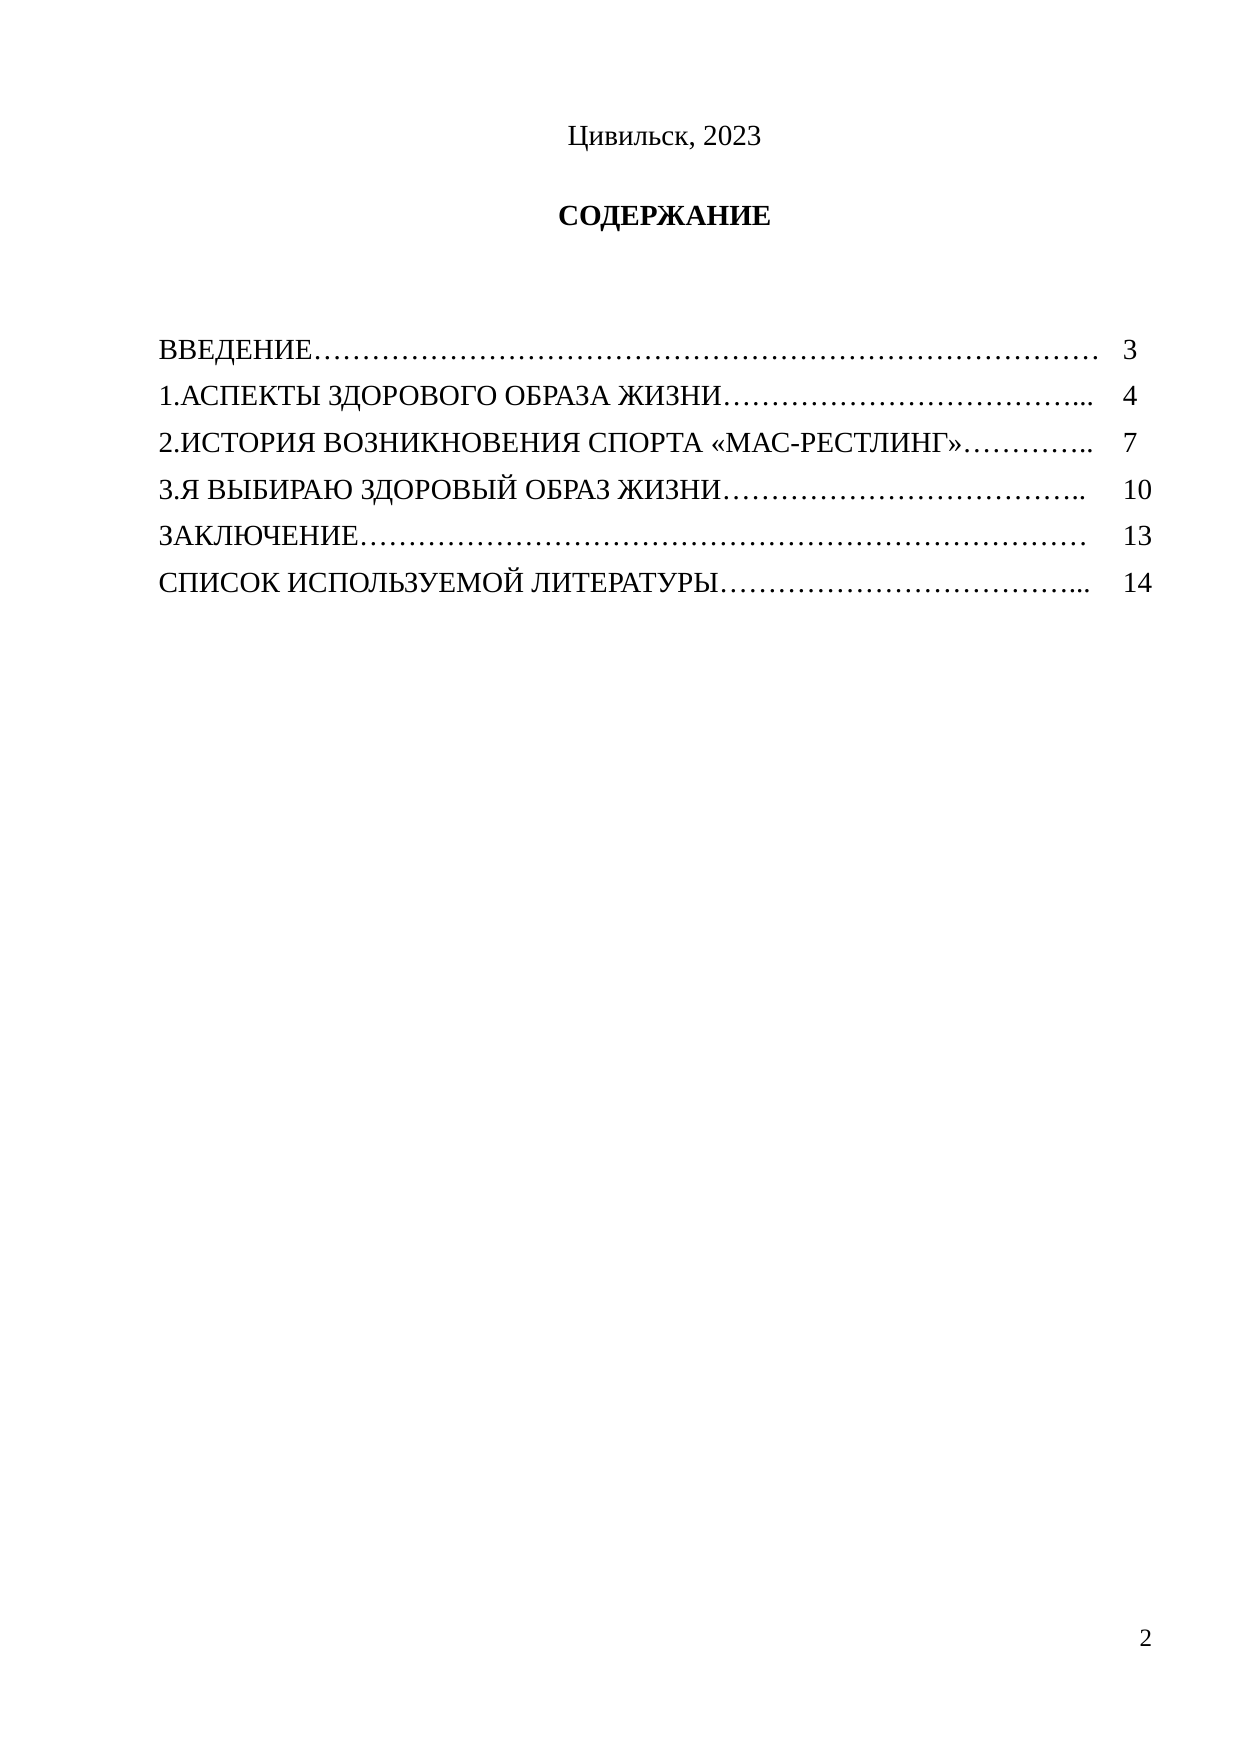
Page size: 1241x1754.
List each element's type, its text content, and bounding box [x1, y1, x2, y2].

table_cell 13 [1111, 519, 1166, 565]
table_cell 4 [1111, 379, 1166, 425]
table_cell 3.я выбираю здоровый образ жизни……………………………….. [147, 472, 1111, 518]
table_cell 2.История возникновения спорта «мас-ресТлинг»………….. [147, 425, 1111, 472]
table_cell 10 [1111, 472, 1166, 518]
text Цивильск, 2023 [177, 118, 1152, 152]
table_cell СПИСОК ИСПОЛЬЗУЕМОЙ ЛИТЕРАТУРЫ………………………………... [147, 565, 1111, 612]
table_cell 7 [1111, 425, 1166, 472]
table_cell 1.аспекты здорового образа жизни………………………………... [147, 379, 1111, 425]
table_cell ЗАКЛЮЧЕНИЕ………………………………………………………………… [147, 519, 1111, 565]
table_header Введение……………………………………………………………………… [147, 332, 1111, 378]
table_cell 14 [1111, 565, 1166, 612]
table_header 3 [1111, 332, 1166, 378]
text Содержание [177, 198, 1152, 231]
